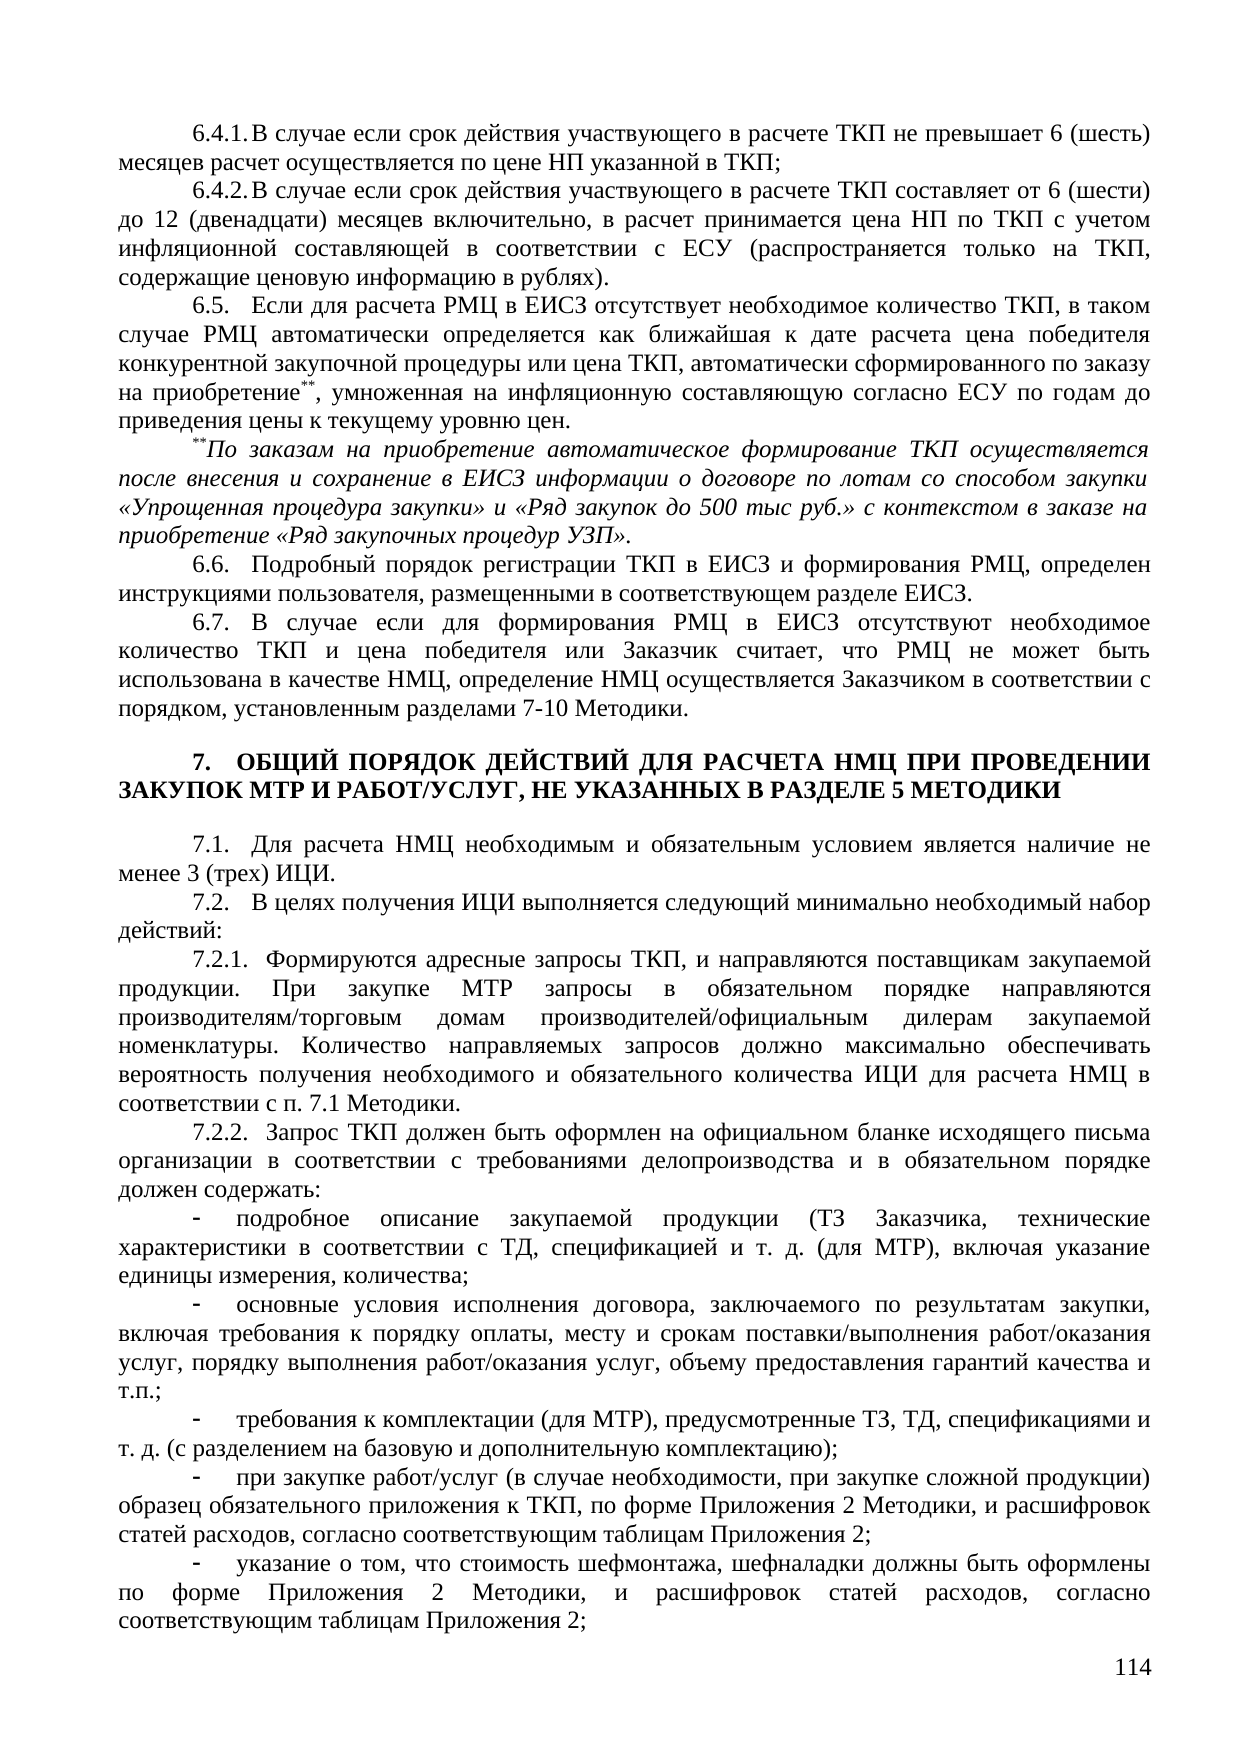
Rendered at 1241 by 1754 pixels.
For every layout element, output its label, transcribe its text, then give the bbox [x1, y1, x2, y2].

list подробное описание закупаемой продукции (ТЗ Заказчика, технические характеристики в соответствии с ТД, спецификацией и т. д. (для МТР), включая указание единицы измерения, количества; [118, 1203, 1152, 1289]
list Общий порядок действий для расчета НМЦ ПРИ ПРОВЕДЕНИИ ЗАКУПОК МТР И работ/услуг, не указанных в разделе 5 Методики [118, 747, 1152, 804]
list при закупке работ/услуг (в случае необходимости, при закупке сложной продукции) образец обязательного приложения к ТКП, по форме Приложения 2 Методики, и расшифровок статей расходов, согласно соответствующим таблицам Приложения 2; [118, 1462, 1152, 1548]
list требования к комплектации (для МТР), предусмотренные ТЗ, ТД, спецификациями и т. д. (с разделением на базовую и дополнительную комплектацию); [118, 1404, 1152, 1462]
list В случае если срок действия участвующего в расчете ТКП не превышает 6 (шесть) месяцев расчет осуществляется по цене НП указанной в ТКП; [118, 118, 1152, 176]
list Если для расчета РМЦ в ЕИСЗ отсутствует необходимое количество ТКП, в таком случае РМЦ автоматически определяется как ближайшая к дате расчета цена победителя конкурентной закупочной процедуры или цена ТКП, автоматически сформированного по заказу на приобретение**, умноженная на инфляционную составляющую согласно ЕСУ по годам до приведения цены к текущему уровню цен. [118, 291, 1152, 434]
list В целях получения ИЦИ выполняется следующий минимально необходимый набор действий: [118, 887, 1152, 944]
text **По заказам на приобретение автоматическое формирование ТКП осуществляется после внесения и сохранение в ЕИСЗ информации о договоре по лотам со способом закупки «Упрощенная процедура закупки» и «Ряд закупок до 500 тыс руб.» с контекстом в заказе на приобретение «Ряд закупочных процедур УЗП». [118, 434, 1152, 549]
list В случае если срок действия участвующего в расчете ТКП составляет от 6 (шести) до 12 (двенадцати) месяцев включительно, в расчет принимается цена НП по ТКП с учетом инфляционной составляющей в соответствии с ЕСУ (распространяется только на ТКП, содержащие ценовую информацию в рублях). [118, 176, 1152, 291]
list Подробный порядок регистрации ТКП в ЕИСЗ и формирования РМЦ, определен инструкциями пользователя, размещенными в соответствующем разделе ЕИСЗ. [118, 549, 1152, 607]
list Запрос ТКП должен быть оформлен на официальном бланке исходящего письма организации в соответствии с требованиями делопроизводства и в обязательном порядке должен содержать: [118, 1117, 1152, 1203]
list основные условия исполнения договора, заключаемого по результатам закупки, включая требования к порядку оплаты, месту и срокам поставки/выполнения работ/оказания услуг, порядку выполнения работ/оказания услуг, объему предоставления гарантий качества и т.п.; [118, 1289, 1152, 1404]
list Формируются адресные запросы ТКП, и направляются поставщикам закупаемой продукции. При закупке МТР запросы в обязательном порядке направляются производителям/торговым домам производителей/официальным дилерам закупаемой номенклатуры. Количество направляемых запросов должно максимально обеспечивать вероятность получения необходимого и обязательного количества ИЦИ для расчета НМЦ в соответствии с п. 7.1 Методики. [118, 944, 1152, 1117]
list В случае если для формирования РМЦ в ЕИСЗ отсутствуют необходимое количество ТКП и цена победителя или Заказчик считает, что РМЦ не может быть использована в качестве НМЦ, определение НМЦ осуществляется Заказчиком в соответствии с порядком, установленным разделами 7-10 Методики. [118, 607, 1152, 722]
list указание о том, что стоимость шефмонтажа, шефналадки должны быть оформлены по форме Приложения 2 Методики, и расшифровок статей расходов, согласно соответствующим таблицам Приложения 2; [118, 1548, 1152, 1634]
list Для расчета НМЦ необходимым и обязательным условием является наличие не менее 3 (трех) ИЦИ. [118, 829, 1152, 887]
